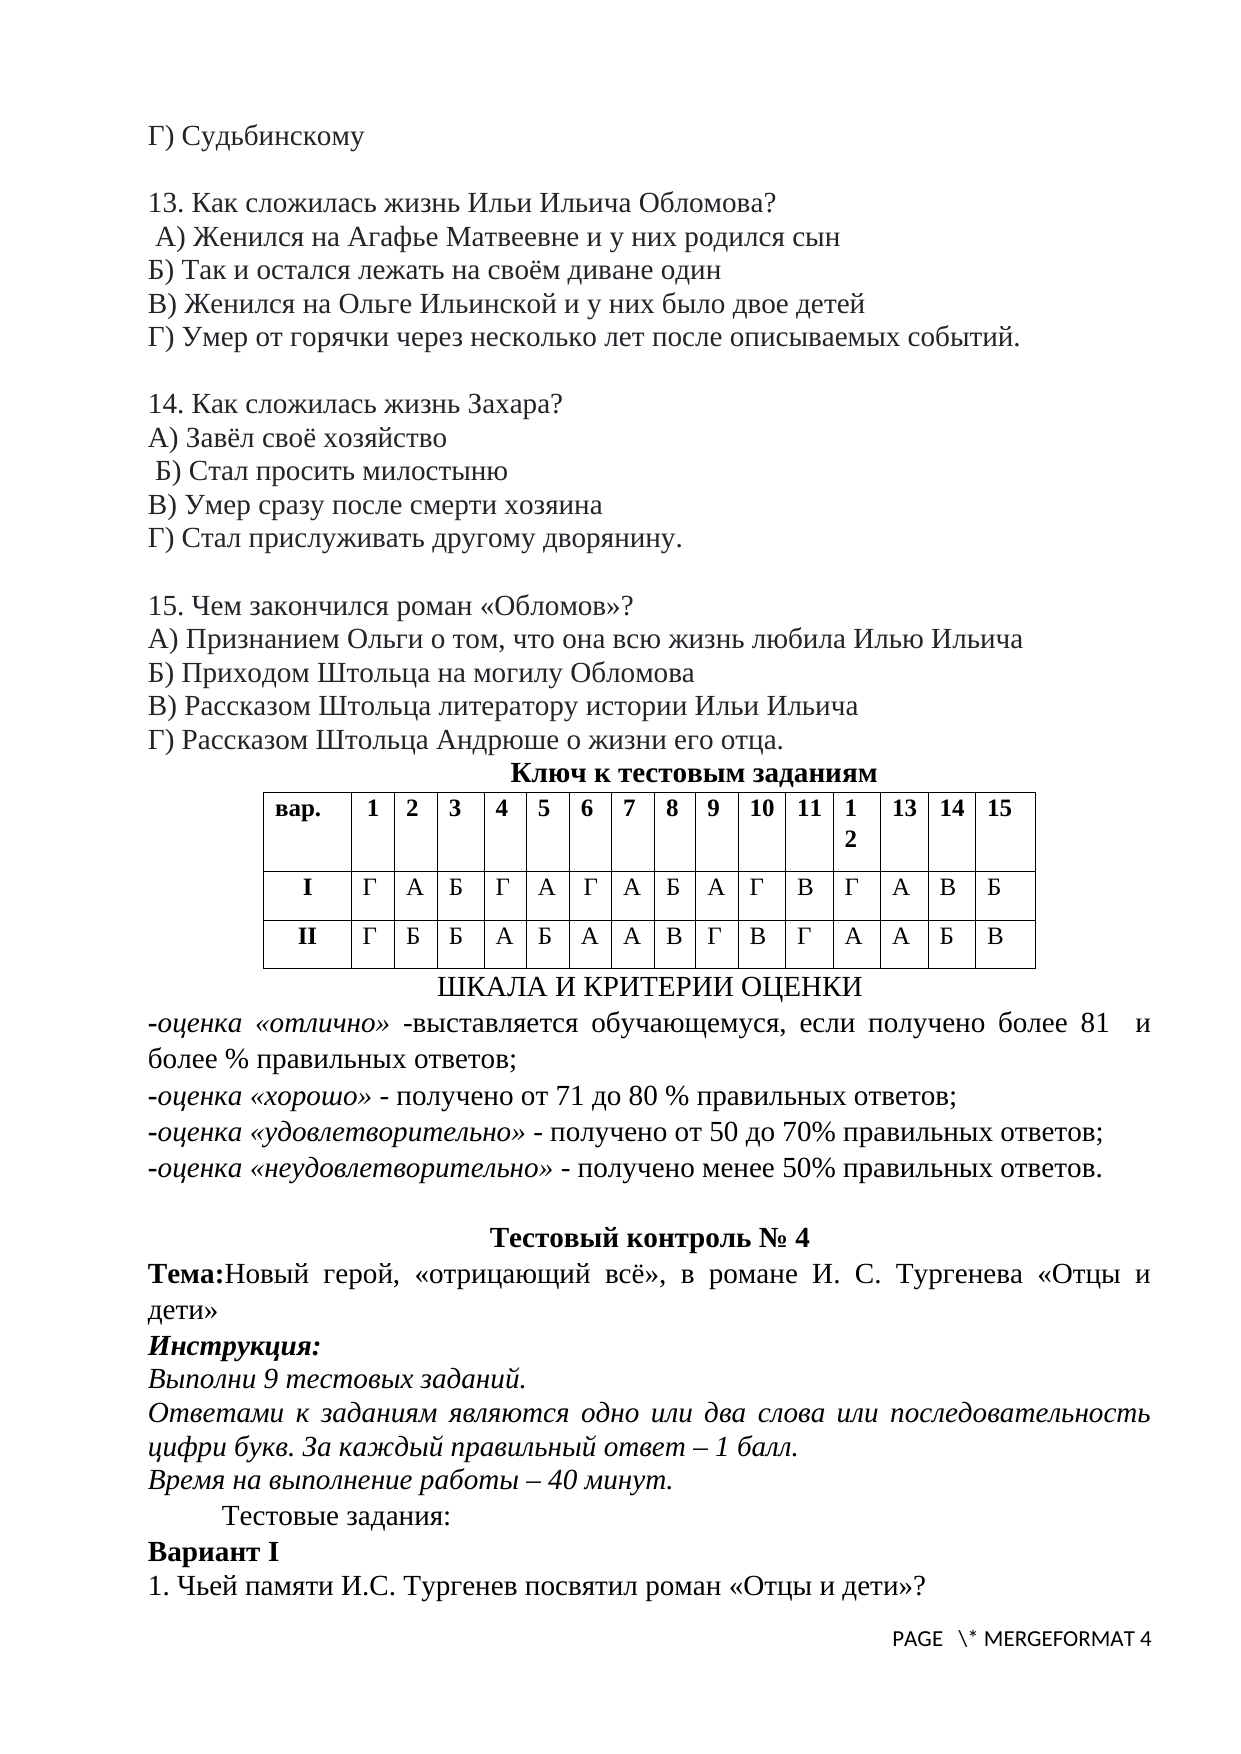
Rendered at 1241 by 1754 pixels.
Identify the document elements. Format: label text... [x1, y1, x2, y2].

table_cell Г [352, 872, 394, 920]
table_cell Г [834, 872, 880, 920]
table_header 14 [929, 793, 975, 871]
table_header 11 [786, 793, 833, 871]
table_header вар. [264, 793, 351, 871]
text -оценка «неудовлетворительно» - получено менее 50% правильных ответов. [148, 1150, 1152, 1183]
text Тестовые задания: [148, 1498, 1152, 1532]
text -оценка «удовлетворительно» - получено от 50 до 70% правильных ответов; [148, 1114, 1152, 1147]
text Г) Умер от горячки через несколько лет после описываемых событий. [148, 319, 1152, 353]
text В) Женился на Ольге Ильинской и у них было двое детей [148, 286, 1152, 319]
table_cell А [570, 921, 611, 968]
table_cell Г [352, 921, 394, 968]
table_cell А [881, 872, 928, 920]
table_cell А [881, 921, 928, 968]
text Вариант I [148, 1534, 1152, 1568]
text А) Женился на Агафье Матвеевне и у них родился сын [148, 219, 1152, 252]
text А) Завёл своё хозяйство [148, 420, 1152, 453]
table_cell В [929, 872, 975, 920]
table_cell Б [438, 921, 484, 968]
table_cell Г [739, 872, 785, 920]
text Г) Стал прислуживать другому дворянину. [148, 521, 1152, 554]
table_cell Б [929, 921, 975, 968]
table_cell А [612, 872, 654, 920]
table_header 2 [395, 793, 437, 871]
table_header 13 [881, 793, 928, 871]
table_cell Б [655, 872, 695, 920]
text Инструкция: [148, 1328, 1152, 1362]
text Ключ к тестовым заданиям [148, 755, 1152, 789]
table_header 15 [976, 793, 1035, 871]
table_cell В [655, 921, 695, 968]
table_cell В [976, 921, 1035, 968]
table_cell Г [696, 921, 738, 968]
text Б) Приходом Штольца на могилу Обломова [148, 655, 1152, 688]
text В) Умер сразу после смерти хозяина [148, 487, 1152, 521]
text Время на выполнение работы – 40 минут. [148, 1462, 1152, 1496]
text ШКАЛА И КРИТЕРИИ ОЦЕНКИ [148, 969, 1152, 1003]
table_header 3 [438, 793, 484, 871]
table_header 10 [739, 793, 785, 871]
text 14. Как сложилась жизнь Захара? [148, 386, 1152, 420]
table_cell А [612, 921, 654, 968]
table_header 9 [696, 793, 738, 871]
text Б) Стал просить милостыню [148, 453, 1152, 487]
table_cell II [264, 921, 351, 968]
text Ответами к заданиям являются одно или два слова или последовательность цифри букв. За каждый правильный ответ – 1 балл. [148, 1395, 1152, 1462]
text -оценка «хорошо» - получено от 71 до 80 % правильных ответов; [148, 1078, 1152, 1111]
table_cell А [395, 872, 437, 920]
text Тема:Новый герой, «отрицающий всё», в романе И. С. Тургенева «Отцы и дети» [148, 1256, 1152, 1326]
table_cell Б [527, 921, 569, 968]
table_header 12 [834, 793, 880, 871]
table_header 1 [352, 793, 394, 871]
text Г) Рассказом Штольца Андрюше о жизни его отца. [148, 722, 1152, 755]
text А) Признанием Ольги о том, что она всю жизнь любила Илью Ильича [148, 621, 1152, 655]
table_cell Г [570, 872, 611, 920]
table_cell Б [395, 921, 437, 968]
table_cell А [527, 872, 569, 920]
table_header 8 [655, 793, 695, 871]
text 13. Как сложилась жизнь Ильи Ильича Обломова? [148, 185, 1152, 219]
table_cell А [485, 921, 526, 968]
table_cell А [834, 921, 880, 968]
text 15. Чем закончился роман «Обломов»? [148, 588, 1152, 621]
text Выполни 9 тестовых заданий. [148, 1362, 1152, 1395]
table_cell А [696, 872, 738, 920]
table_cell Г [485, 872, 526, 920]
text Г) Судьбинскому [148, 118, 1152, 152]
table_header 7 [612, 793, 654, 871]
text 1. Чьей памяти И.С. Тургенев посвятил роман «Отцы и дети»? [148, 1568, 1152, 1602]
table_header 6 [570, 793, 611, 871]
table_cell Г [786, 921, 833, 968]
table_cell В [739, 921, 785, 968]
table_cell Б [976, 872, 1035, 920]
table_cell I [264, 872, 351, 920]
text В) Рассказом Штольца литератору истории Ильи Ильича [148, 688, 1152, 722]
table_cell В [786, 872, 833, 920]
text Тестовый контроль № 4 [148, 1220, 1152, 1253]
text -оценка «отлично» -выставляется обучающемуся, если получено более 81 и более % правильных ответов; [148, 1005, 1152, 1075]
table_cell Б [438, 872, 484, 920]
table_header 5 [527, 793, 569, 871]
table_header 4 [485, 793, 526, 871]
text Б) Так и остался лежать на своём диване один [148, 252, 1152, 286]
